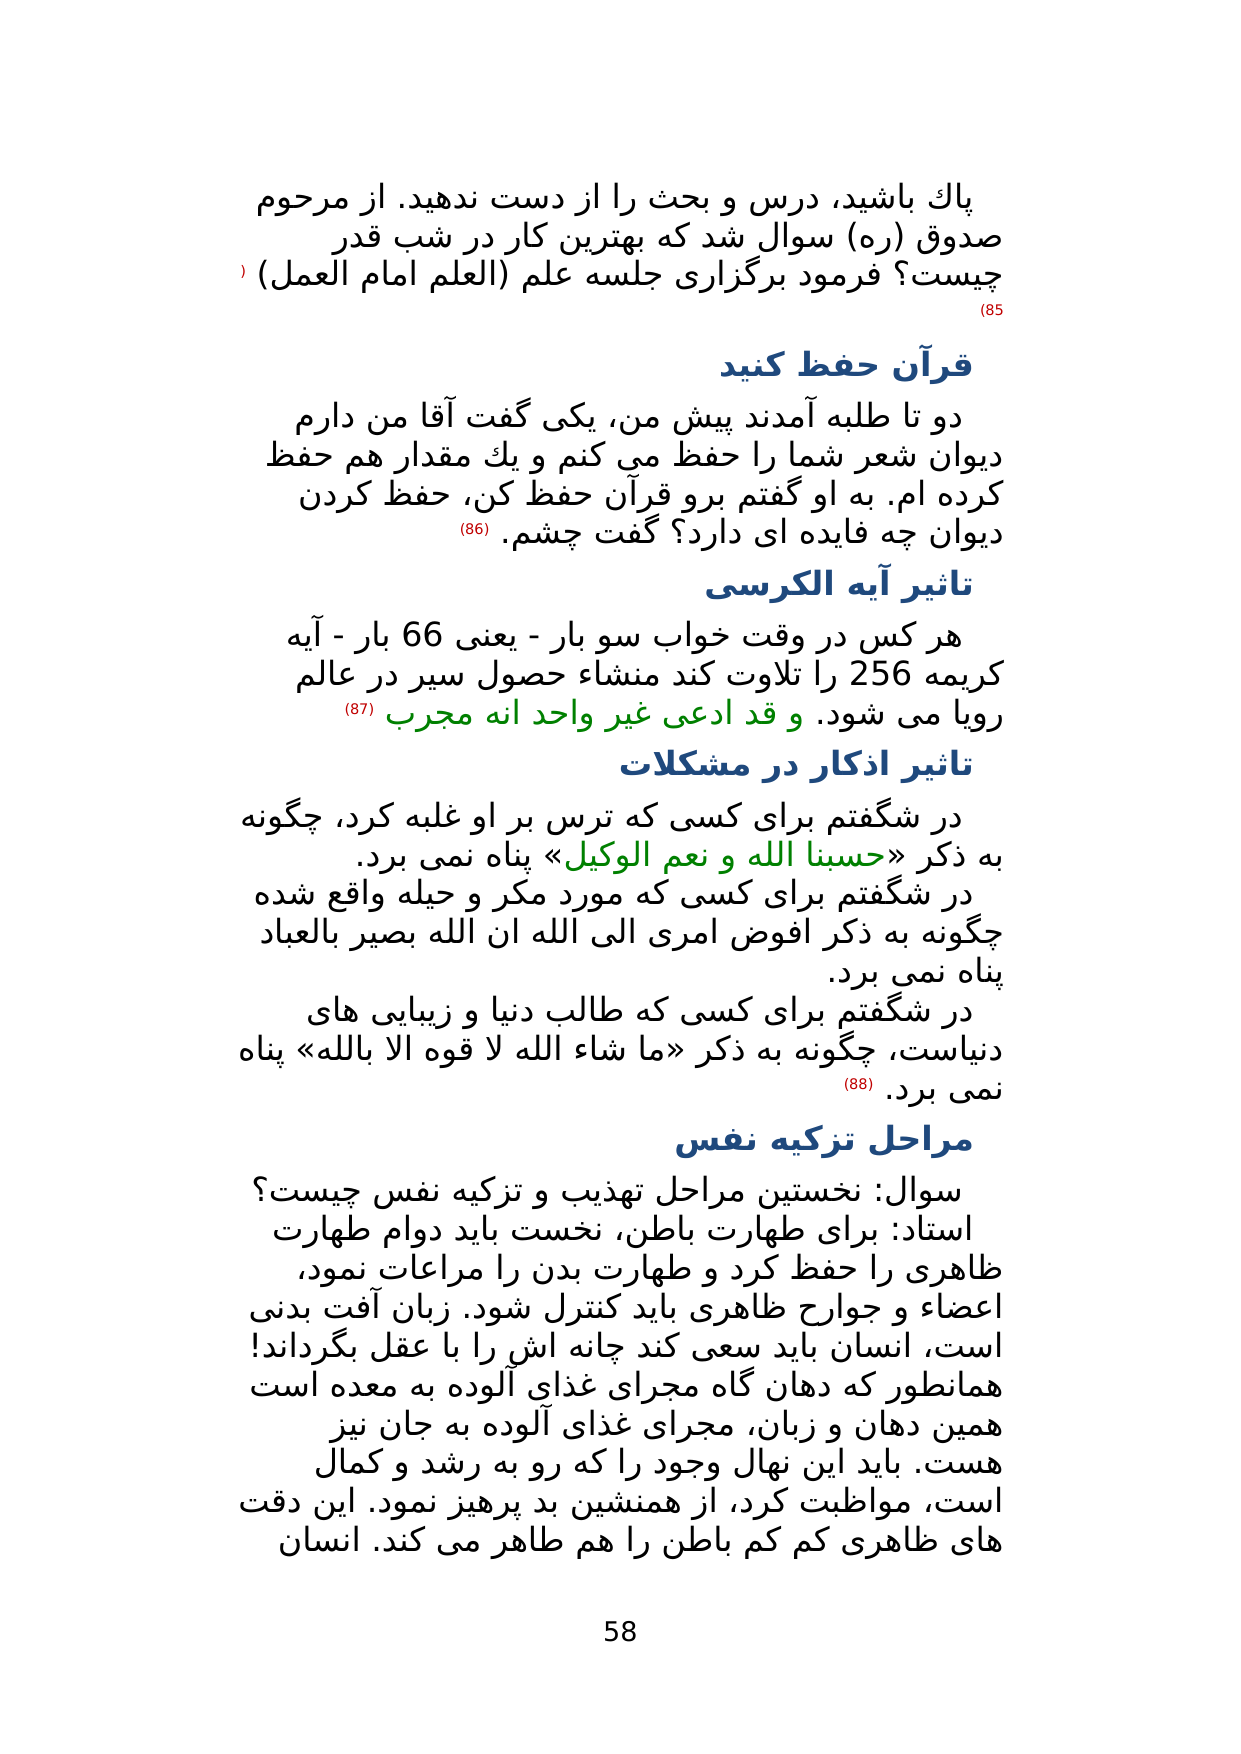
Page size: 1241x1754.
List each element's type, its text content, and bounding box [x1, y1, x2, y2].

text سوال: نخستين مراحل تهذيب و تزكيه نفس چيست؟ [236, 1171, 1004, 1210]
text در شگفتم براى كسى كه ترس بر او غلبه كرد، چگونه به ذكر «حسبنا الله و نعم الوكيل» پناه نمى برد. [236, 796, 1004, 874]
text در شگفتم براى كسى كه طالب دنيا و زيبايى هاى دنياست، چگونه به ذكر «ما شاء الله لا قوه الا بالله» پناه نمى برد. (88) [236, 990, 1004, 1107]
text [236, 1210, 1004, 1559]
subtitle مراحل تزكيه نفس [236, 1119, 1004, 1158]
subtitle تاثير اذكار در مشكلات [236, 745, 1004, 784]
text دو تا طلبه آمدند پيش من، يكى گفت آقا من دارم ديوان شعر شما را حفظ مى كنم و يك مقدار هم حفظ كرده ام. به او گفتم برو قرآن حفظ كن، حفظ كردن ديوان چه فايده اى دارد؟ گفت چشم. (86) [236, 396, 1004, 552]
text هر كس در وقت خواب سو بار - يعنى 66 بار - آيه كريمه 256 را تلاوت كند منشاء حصول سير در عالم رويا مى شود. و قد ادعى غير واحد انه مجرب (87) [236, 616, 1004, 732]
text پاك باشيد، درس و بحث را از دست ندهيد. از مرحوم صدوق (ره) سوال شد كه بهترين كار در شب قدر چيست؟ فرمود برگزارى جلسه علم (العلم امام العمل) (85) [236, 177, 1004, 333]
subtitle تاثير آيه الكرسى [236, 564, 1004, 603]
text در شگفتم براى كسى كه مورد مكر و حيله واقع شده چگونه به ذكر افوض امرى الى الله ان الله بصير بالعباد پناه نمى برد. [236, 874, 1004, 990]
subtitle قرآن حفظ كنيد [236, 345, 1004, 384]
